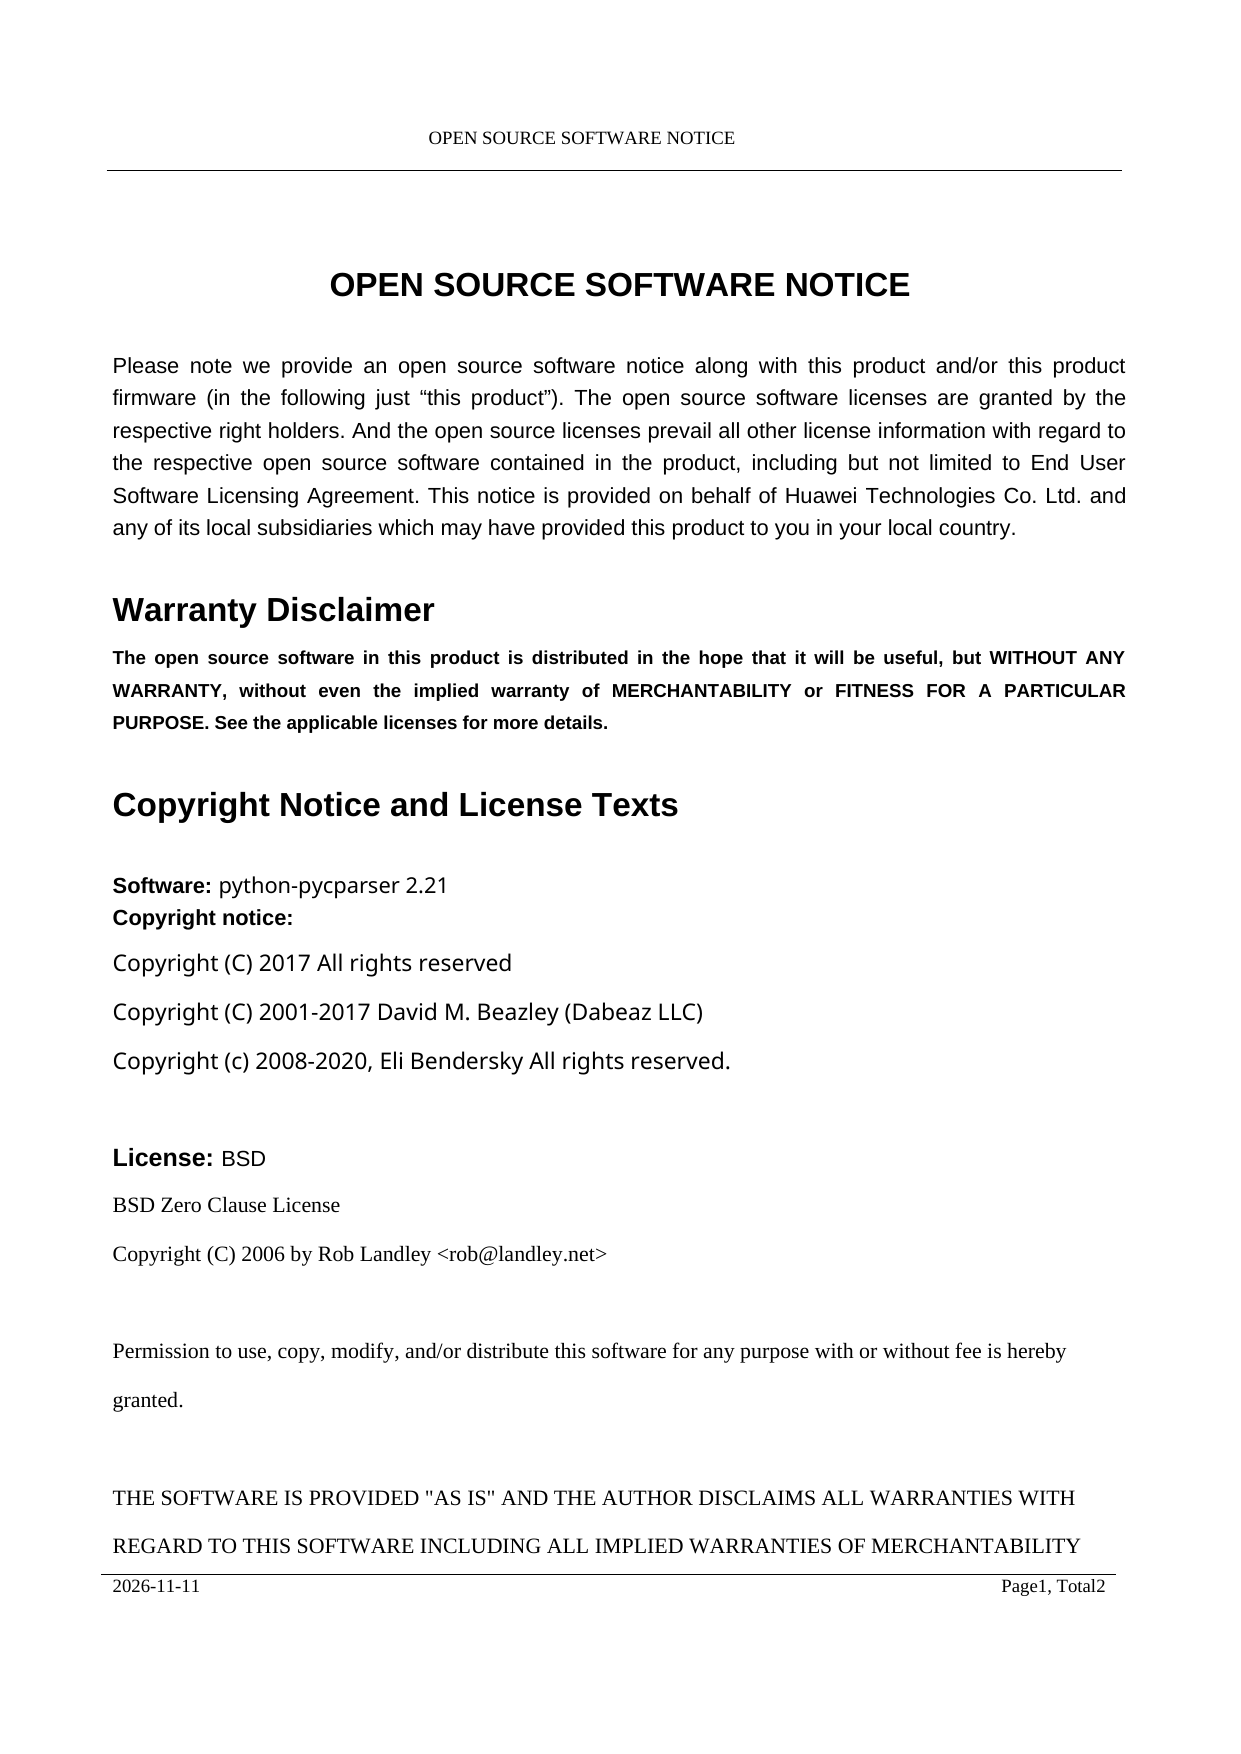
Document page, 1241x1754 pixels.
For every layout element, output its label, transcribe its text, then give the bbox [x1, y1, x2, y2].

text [112, 1188, 1128, 1562]
text The open source software in this product is distributed in the hope that it will be useful, but WITHOUT ANY WARRANTY, without even the implied warranty of MERCHANTABILITY or FITNESS FOR A PARTICULAR PURPOSE. See the applicable licenses for more details. [112, 641, 1128, 739]
text Copyright notice: [112, 901, 1128, 934]
text Software: python-pycparser 2.21 [112, 869, 1128, 901]
text Copyright (C) 2017 All rights reserved Copyright (C) 2001-2017 David M. Beazley (Dabeaz LLC) Copyright (c) 2008-2020, Eli Bendersky All rights reserved. [112, 947, 1128, 1125]
text Please note we provide an open source software notice along with this product and/or this product firmware (in the following just “this product”). The open source software licenses are granted by the respective right holders. And the open source licenses prevail all other license information with regard to the respective open source software contained in the product, including but not limited to End User Software Licensing Agreement. This notice is provided on behalf of Huawei Technologies Co. Ltd. and any of its local subsidiaries which may have provided this product to you in your local country. [112, 349, 1128, 544]
text License: BSD [112, 1142, 1128, 1174]
text OPEN SOURCE SOFTWARE NOTICE [112, 251, 1128, 316]
text Copyright Notice and License Texts [112, 771, 1128, 836]
text Warranty Disclaimer [112, 576, 1128, 641]
